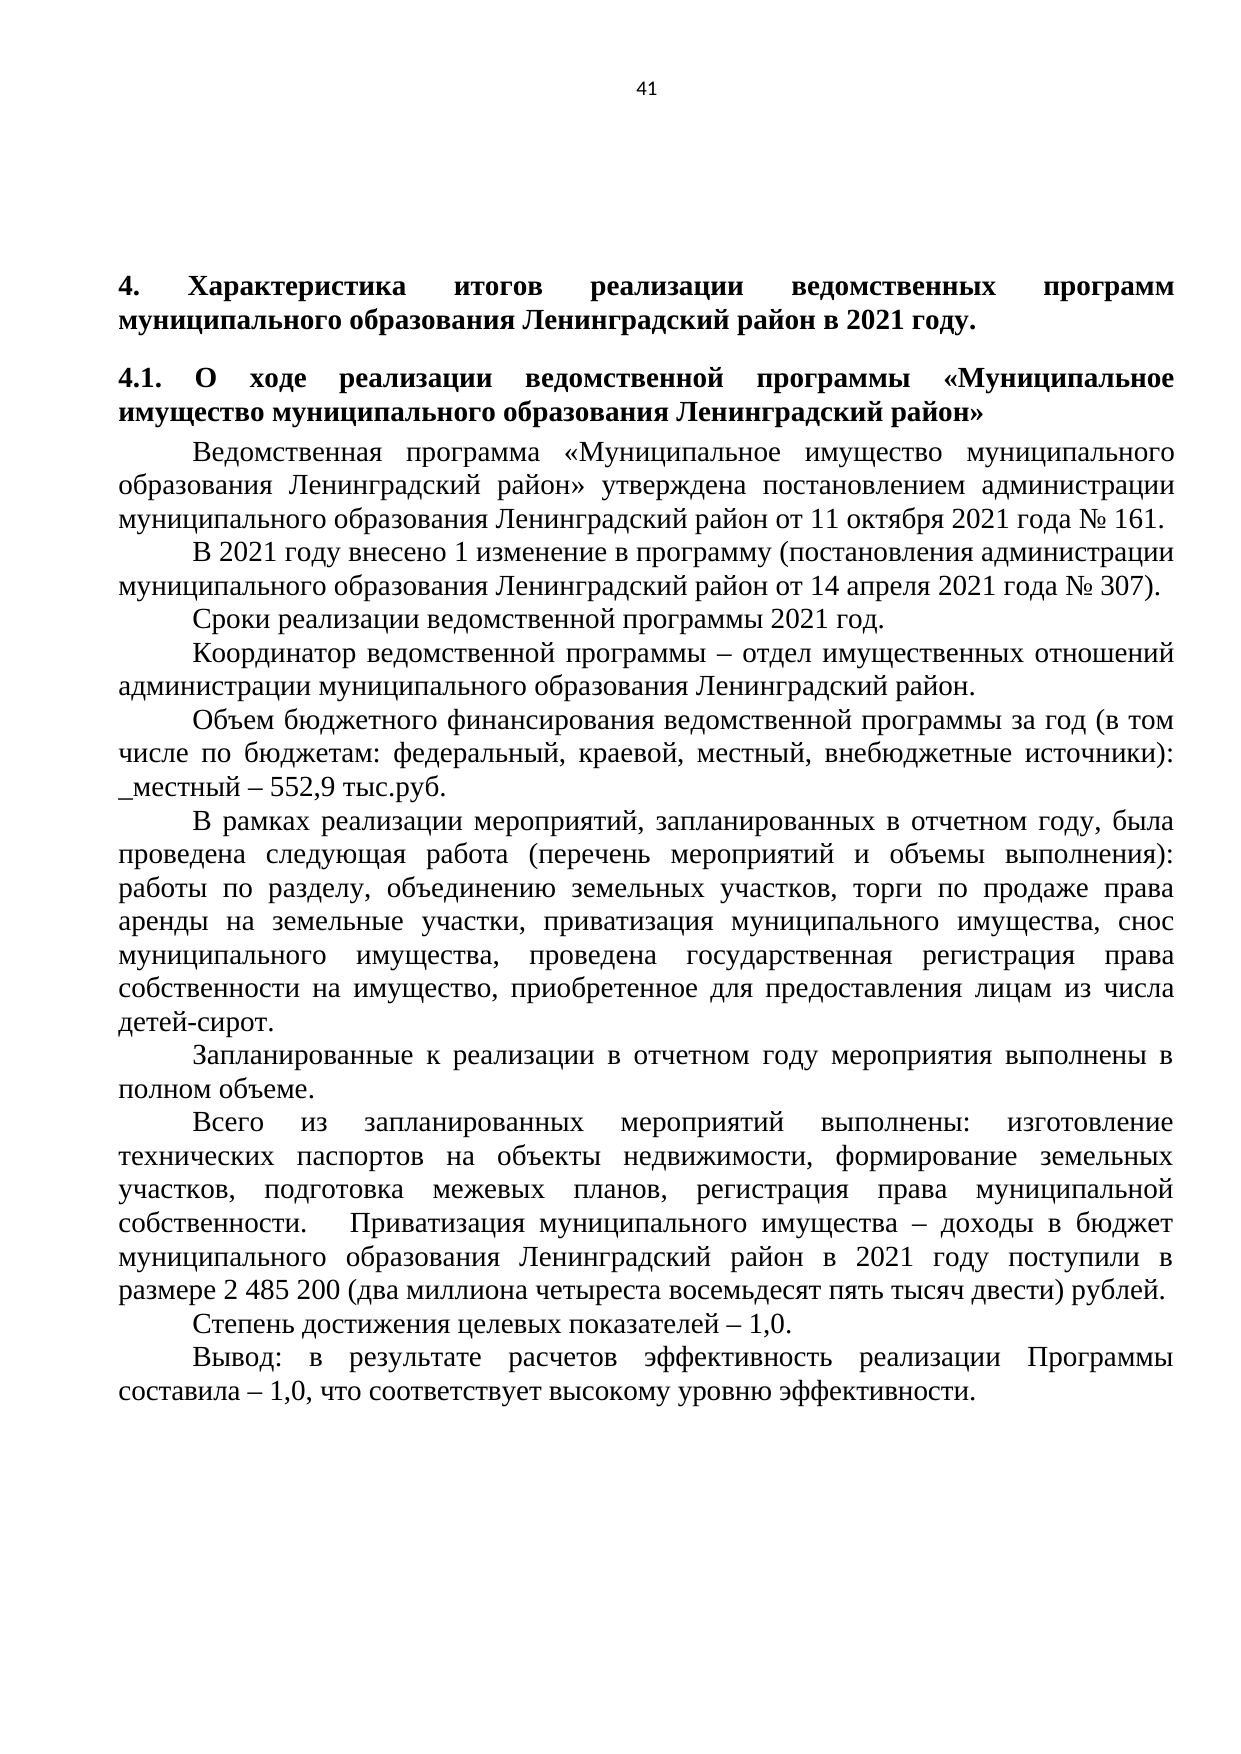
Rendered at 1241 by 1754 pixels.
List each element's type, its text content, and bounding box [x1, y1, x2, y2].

text Степень достижения целевых показателей – 1,0. [118, 1306, 1174, 1339]
text 4. Характеристика итогов реализации ведомственных программ муниципального образования Ленинградский район в 2021 году. [118, 268, 1175, 335]
text В рамках реализации мероприятий, запланированных в отчетном году, была проведена следующая работа (перечень мероприятий и объемы выполнения): работы по разделу, объединению земельных участков, торги по продаже права аренды на земельные участки, приватизация муниципального имущества, снос муниципального имущества, проведена государственная регистрация права собственности на имущество, приобретенное для предоставления лицам из числа детей-сирот. [118, 803, 1175, 1037]
text Ведомственная программа «Муниципальное имущество муниципального образования Ленинградский район» утверждена постановлением администрации муниципального образования Ленинградский район от 11 октября 2021 года № 161. [118, 434, 1175, 534]
text Координатор ведомственной программы – отдел имущественных отношений администрации муниципального образования Ленинградский район. [118, 635, 1175, 702]
text В 2021 году внесено 1 изменение в программу (постановления администрации муниципального образования Ленинградский район от 14 апреля 2021 года № 307). [118, 534, 1175, 601]
text Объем бюджетного финансирования ведомственной программы за год (в том числе по бюджетам: федеральный, краевой, местный, внебюджетные источники): _местный – 552,9 тыс.руб. [118, 702, 1175, 803]
text Сроки реализации ведомственной программы 2021 год. [118, 601, 1175, 635]
text Вывод: в результате расчетов эффективность реализации Программы составила – 1,0, что соответствует высокому уровню эффективности. [118, 1339, 1174, 1406]
text Запланированные к реализации в отчетном году мероприятия выполнены в полном объеме. [118, 1037, 1174, 1104]
text Всего из запланированных мероприятий выполнены: изготовление технических паспортов на объекты недвижимости, формирование земельных участков, подготовка межевых планов, регистрация права муниципальной собственности. Приватизация муниципального имущества – доходы в бюджет муниципального образования Ленинградский район в 2021 году поступили в размере 2 485 200 (два миллиона четыреста восемьдесят пять тысяч двести) рублей. [118, 1104, 1174, 1306]
subtitle 4.1. О ходе реализации ведомственной программы «Муниципальное имущество муниципального образования Ленинградский район» [118, 360, 1175, 427]
